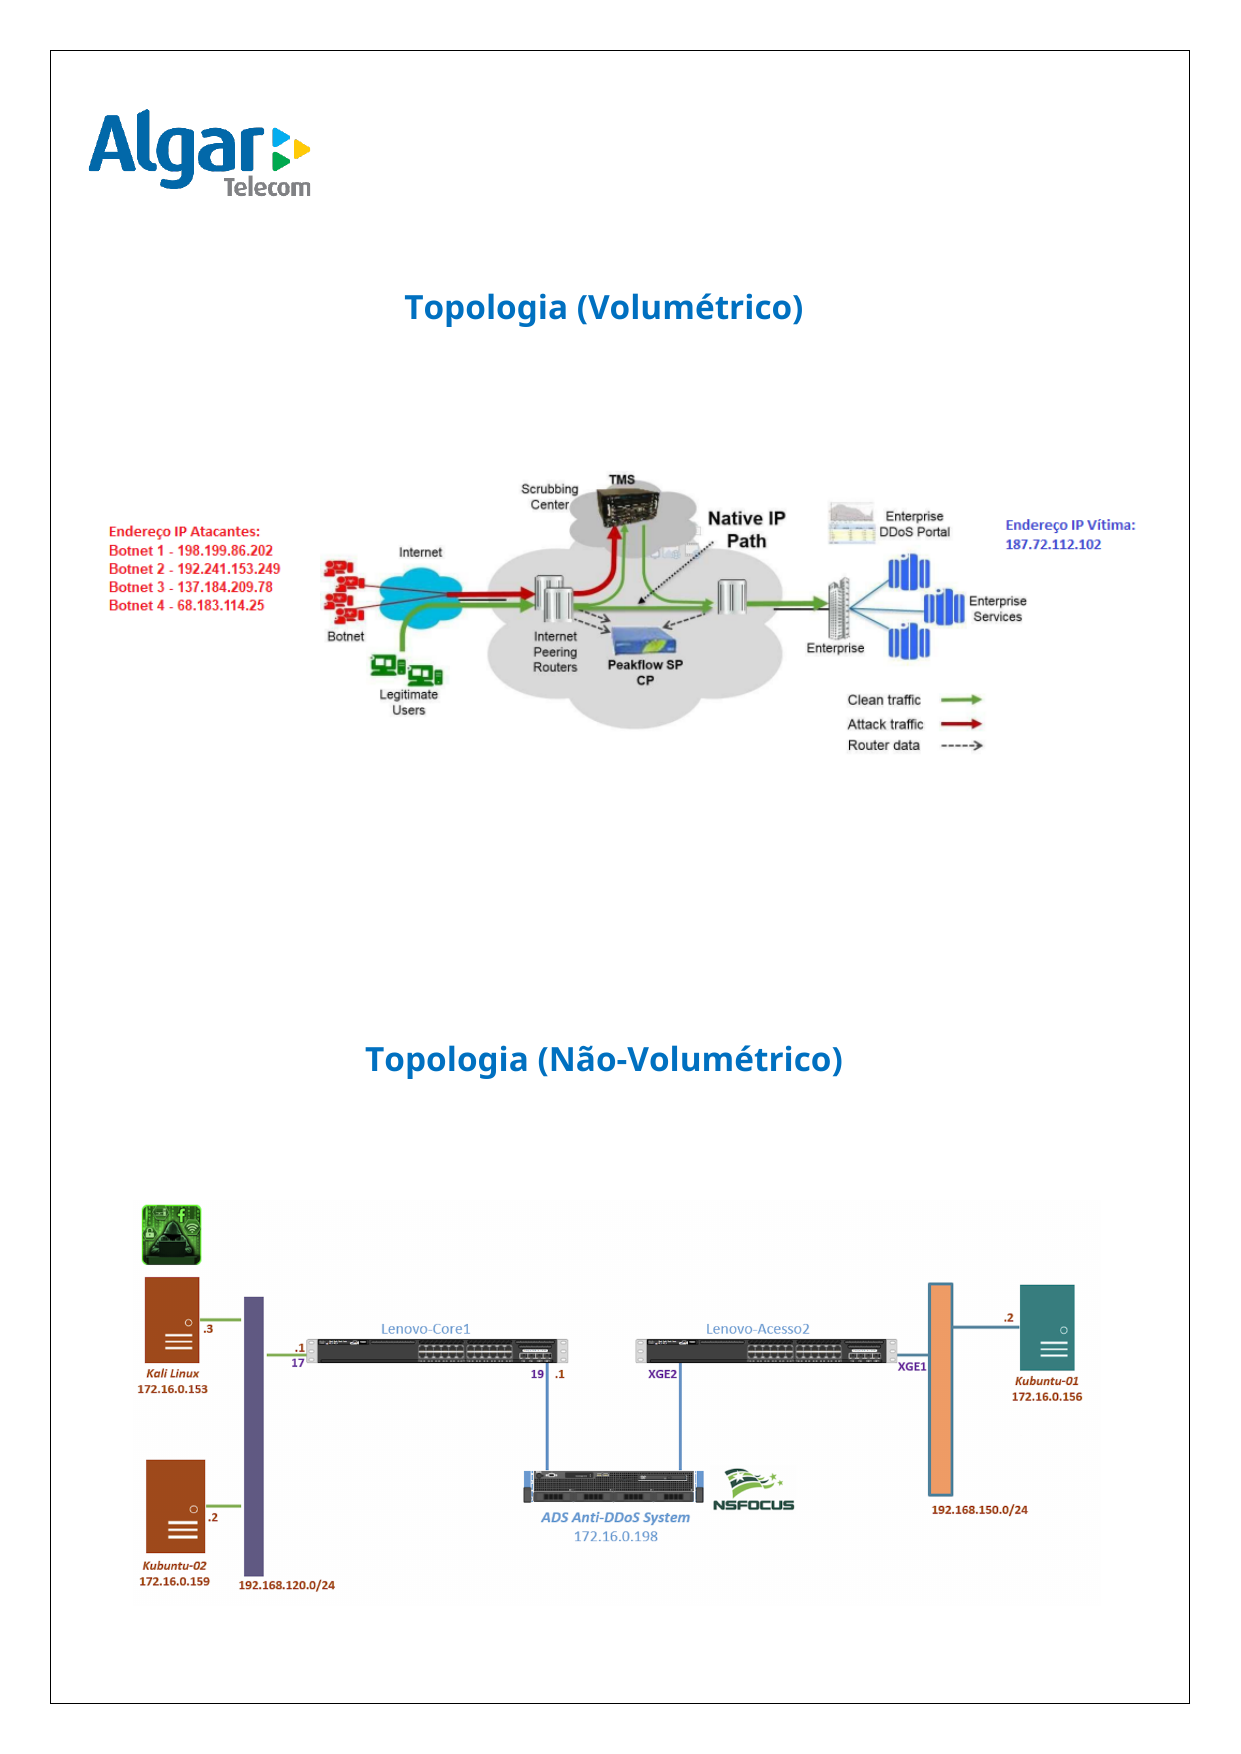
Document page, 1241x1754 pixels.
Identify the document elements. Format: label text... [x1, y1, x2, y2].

subtitle Topologia (Não-Volumétrico) [86, 1035, 1122, 1081]
subtitle Topologia (Volumétrico) [86, 284, 1122, 329]
picture [132, 1200, 1101, 1606]
picture [88, 106, 311, 199]
picture [96, 386, 1159, 837]
